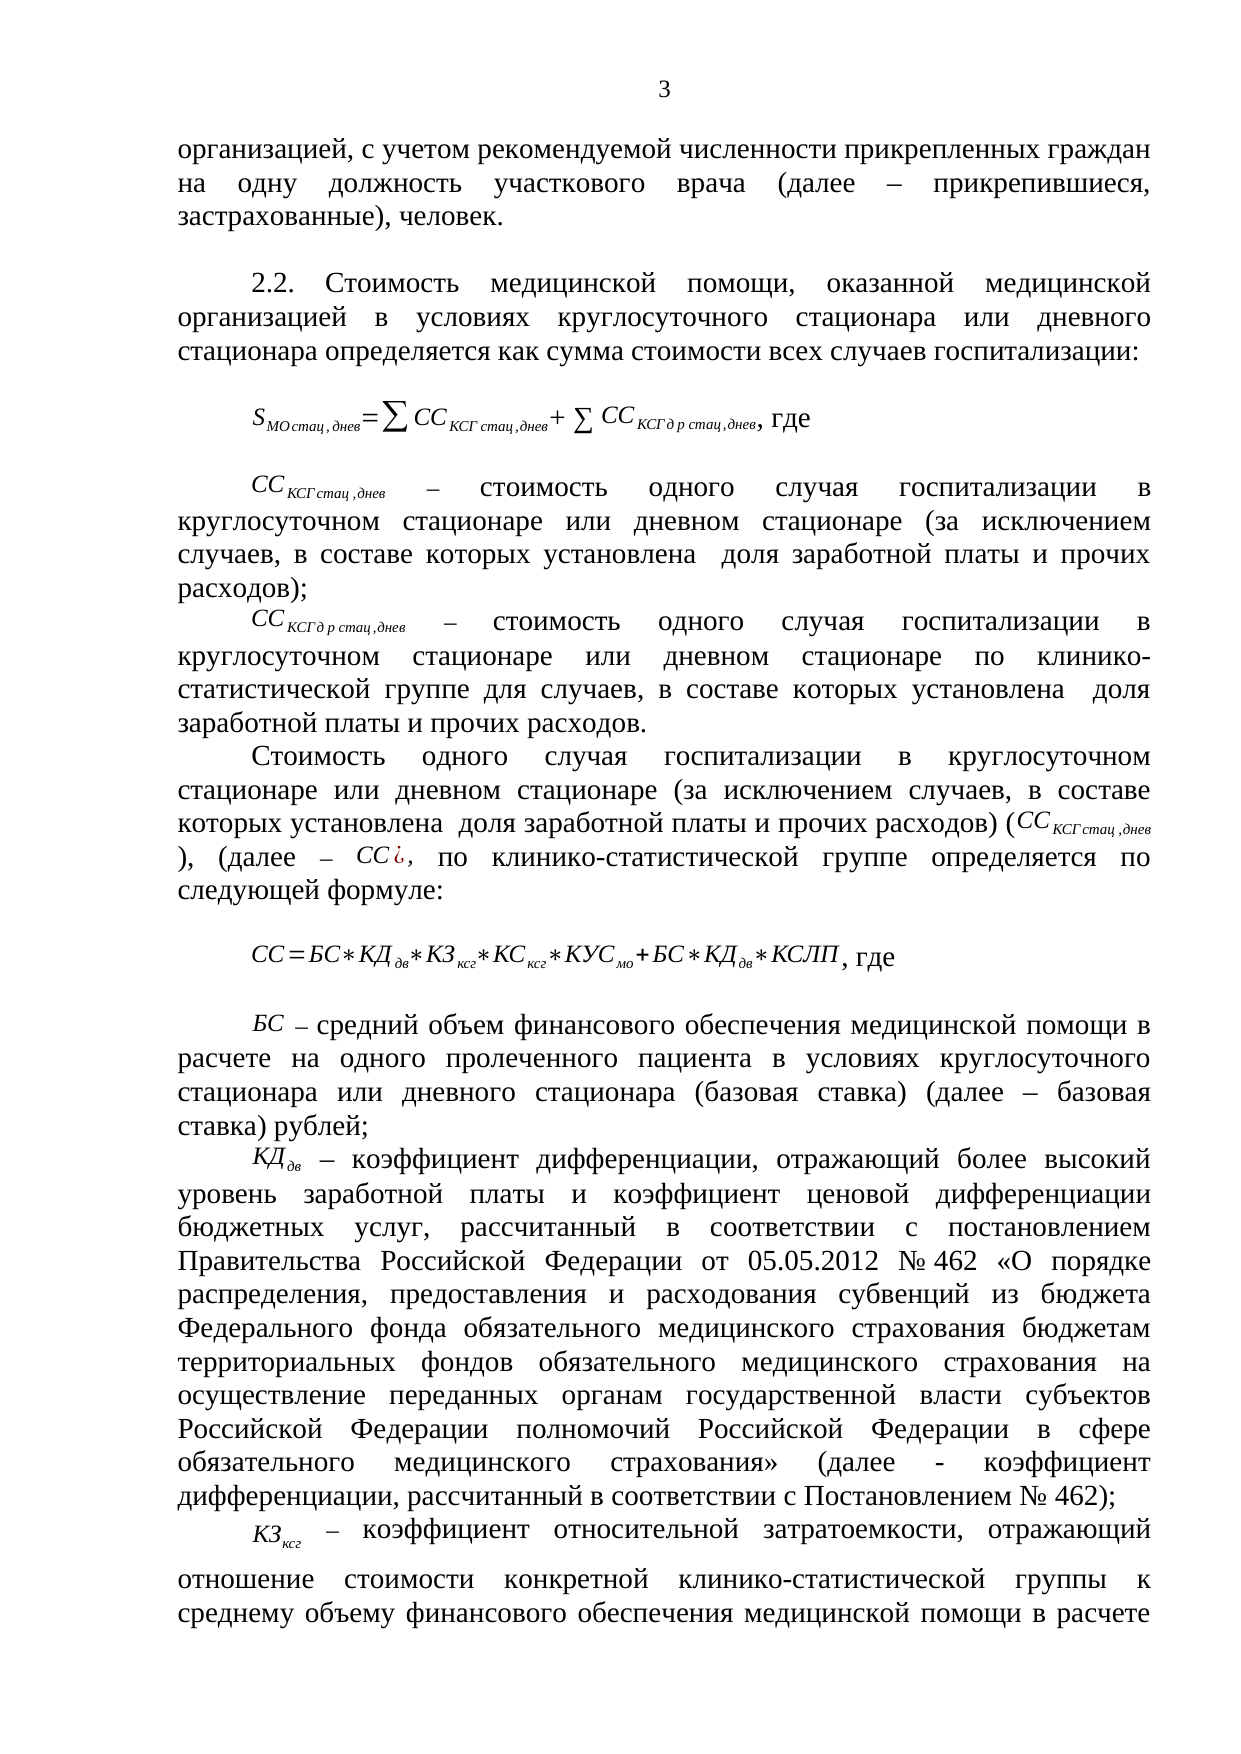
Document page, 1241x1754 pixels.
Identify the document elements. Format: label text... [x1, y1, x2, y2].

text – средний объем финансового обеспечения медицинской помощи в расчете на одного пролеченного пациента в условиях круглосуточного стационара или дневного стационара (базовая ставка) (далее – базовая ставка) рублей; [177, 1007, 1152, 1141]
list Стоимость медицинской помощи, оказанной медицинской организацией в условиях круглосуточного стационара или дневного стационара определяется как сумма стоимости всех случаев госпитализации: [177, 266, 1152, 366]
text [177, 1511, 1152, 1629]
text , где [177, 939, 1152, 973]
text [177, 131, 1152, 232]
text – коэффициент дифференциации, отражающий более высокий уровень заработной платы и коэффициент ценовой дифференциации бюджетных услуг, рассчитанный в соответствии с постановлением Правительства Российской Федерации от 05.05.2012 № 462 «О порядке распределения, предоставления и расходования субвенций из бюджета Федерального фонда обязательного медицинского страхования бюджетам территориальных фондов обязательного медицинского страхования на осуществление переданных органам государственной власти субъектов Российской Федерации полномочий Российской Федерации в сфере обязательного медицинского страхования» (далее - коэффициент дифференциации, рассчитанный в соответствии с Постановлением № 462); [177, 1141, 1152, 1511]
text – стоимость одного случая госпитализации в круглосуточном стационаре или дневном стационаре по клинико-статистической группе для случаев, в составе которых установлена доля заработной платы и прочих расходов. [177, 603, 1152, 738]
text + ∑ , где [177, 400, 1152, 435]
text Стоимость одного случая госпитализации в круглосуточном стационаре или дневном стационаре (за исключением случаев, в составе которых установлена доля заработной платы и прочих расходов) (), (далее – по клинико-статистической группе определяется по следующей формуле: [177, 738, 1152, 906]
text – стоимость одного случая госпитализации в круглосуточном стационаре или дневном стационаре (за исключением случаев, в составе которых установлена доля заработной платы и прочих расходов); [177, 469, 1152, 603]
